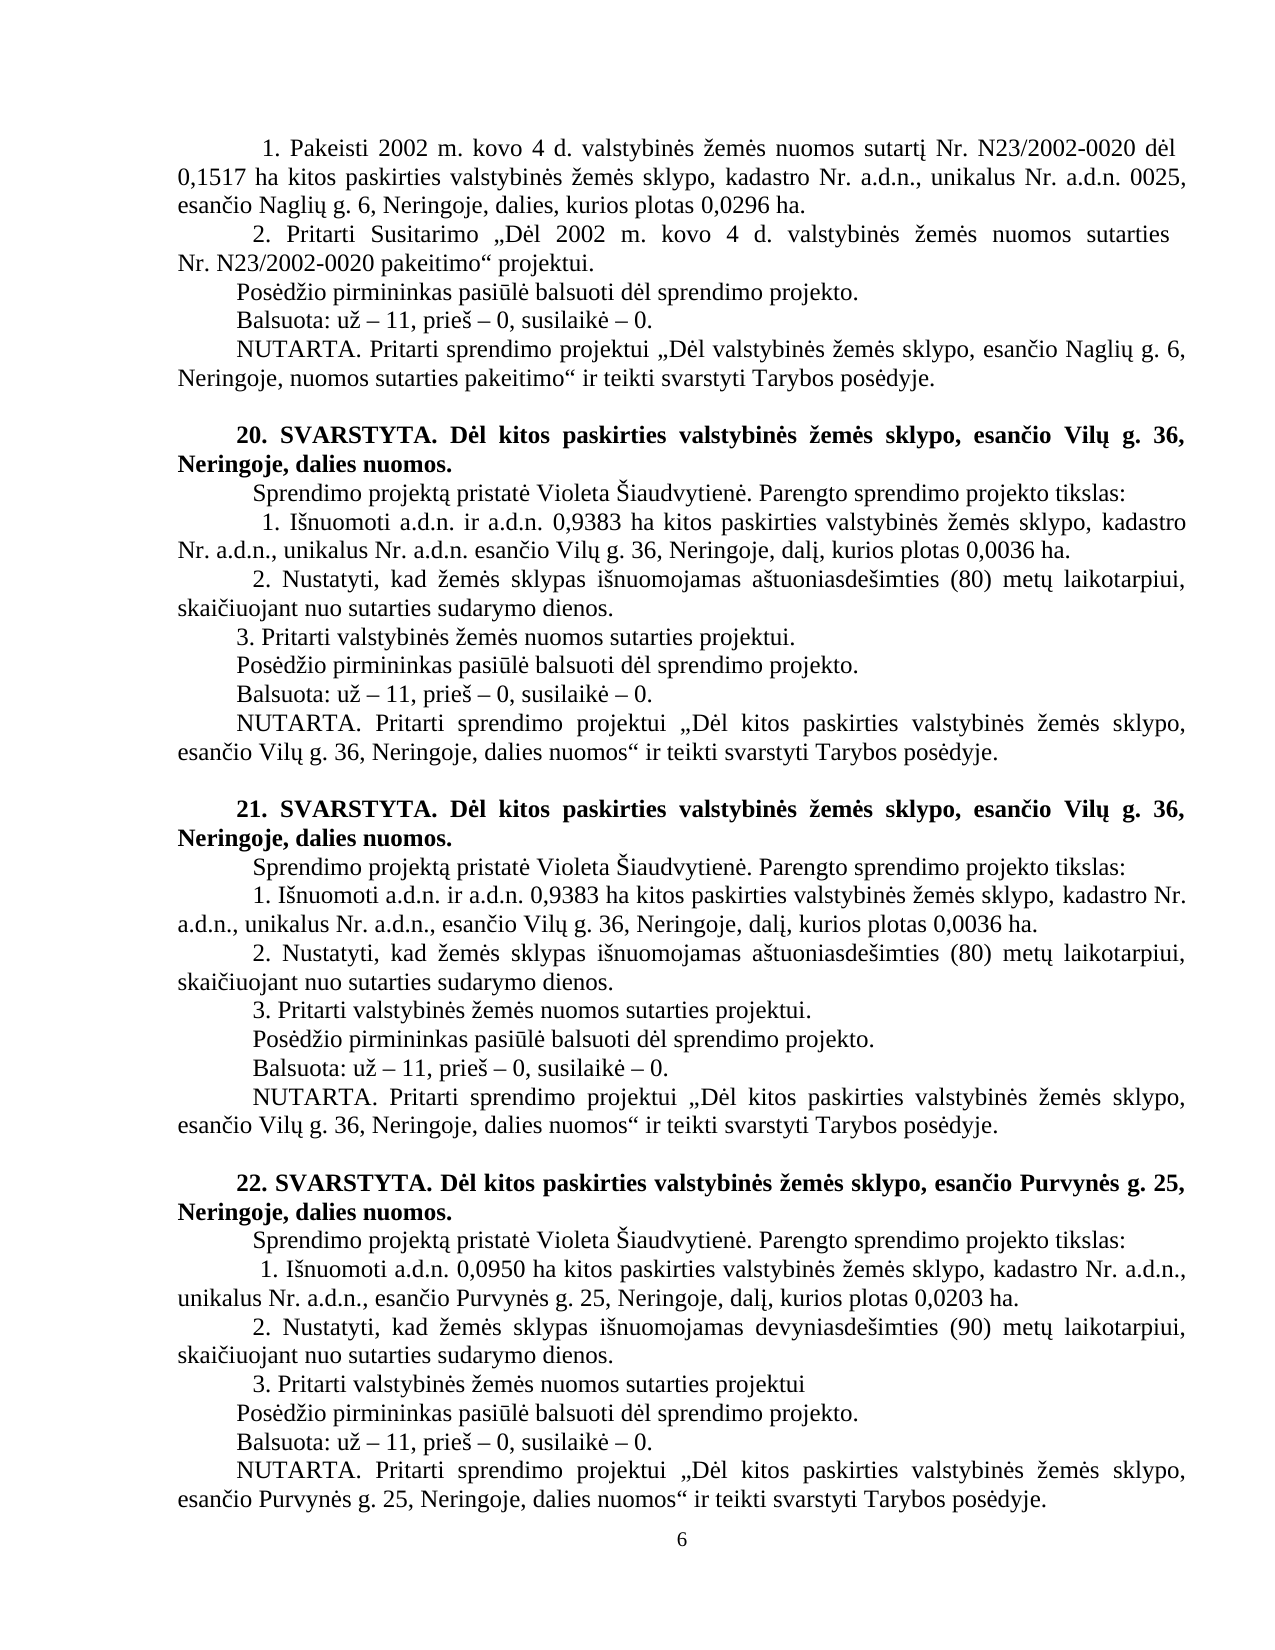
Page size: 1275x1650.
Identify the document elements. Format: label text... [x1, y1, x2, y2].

text 2. Nustatyti, kad žemės sklypas išnuomojamas aštuoniasdešimties (80) metų laikotarpiui, skaičiuojant nuo sutarties sudarymo dienos. [177, 938, 1186, 995]
text 2. Pritarti Susitarimo „Dėl 2002 m. kovo 4 d. valstybinės žemės nuomos sutarties Nr. N23/2002-0020 pakeitimo“ projektui. [177, 219, 1186, 277]
text 3. Pritarti valstybinės žemės nuomos sutarties projektui [177, 1369, 1186, 1398]
text 1. Pakeisti 2002 m. kovo 4 d. valstybinės žemės nuomos sutartį Nr. N23/2002-0020 dėl 0,1517 ha kitos paskirties valstybinės žemės sklypo, kadastro Nr. a.d.n., unikalus Nr. a.d.n. 0025, esančio Naglių g. 6, Neringoje, dalies, kurios plotas 0,0296 ha. [177, 133, 1186, 219]
text 2. Nustatyti, kad žemės sklypas išnuomojamas aštuoniasdešimties (80) metų laikotarpiui, skaičiuojant nuo sutarties sudarymo dienos. [177, 564, 1186, 622]
text NUTARTA. Pritarti sprendimo projektui „Dėl kitos paskirties valstybinės žemės sklypo, esančio Vilų g. 36, Neringoje, dalies nuomos“ ir teikti svarstyti Tarybos posėdyje. [177, 1082, 1186, 1139]
text 1. Išnuomoti a.d.n. ir a.d.n. 0,9383 ha kitos paskirties valstybinės žemės sklypo, kadastro Nr. a.d.n., unikalus Nr. a.d.n. esančio Vilų g. 36, Neringoje, dalį, kurios plotas 0,0036 ha. [177, 507, 1186, 564]
text Sprendimo projektą pristatė Violeta Šiaudvytienė. Parengto sprendimo projekto tikslas: [177, 1225, 1186, 1254]
text Balsuota: už – 11, prieš – 0, susilaikė – 0. [177, 1053, 1186, 1082]
text Posėdžio pirmininkas pasiūlė balsuoti dėl sprendimo projekto. [177, 650, 1186, 679]
text Posėdžio pirmininkas pasiūlė balsuoti dėl sprendimo projekto. [177, 1024, 1186, 1053]
text 3. Pritarti valstybinės žemės nuomos sutarties projektui. [177, 995, 1186, 1024]
text Posėdžio pirmininkas pasiūlė balsuoti dėl sprendimo projekto. [177, 1398, 1186, 1427]
text 20. SVARSTYTA. Dėl kitos paskirties valstybinės žemės sklypo, esančio Vilų g. 36, Neringoje, dalies nuomos. [177, 420, 1186, 478]
text 22. SVARSTYTA. Dėl kitos paskirties valstybinės žemės sklypo, esančio Purvynės g. 25, Neringoje, dalies nuomos. [177, 1168, 1186, 1225]
text Balsuota: už – 11, prieš – 0, susilaikė – 0. [177, 1427, 1186, 1455]
text Sprendimo projektą pristatė Violeta Šiaudvytienė. Parengto sprendimo projekto tikslas: [177, 852, 1186, 880]
text Sprendimo projektą pristatė Violeta Šiaudvytienė. Parengto sprendimo projekto tikslas: [177, 478, 1186, 507]
text NUTARTA. Pritarti sprendimo projektui „Dėl kitos paskirties valstybinės žemės sklypo, esančio Purvynės g. 25, Neringoje, dalies nuomos“ ir teikti svarstyti Tarybos posėdyje. [177, 1455, 1186, 1513]
text 1. Išnuomoti a.d.n. ir a.d.n. 0,9383 ha kitos paskirties valstybinės žemės sklypo, kadastro Nr. a.d.n., unikalus Nr. a.d.n., esančio Vilų g. 36, Neringoje, dalį, kurios plotas 0,0036 ha. [177, 880, 1186, 938]
text NUTARTA. Pritarti sprendimo projektui „Dėl kitos paskirties valstybinės žemės sklypo, esančio Vilų g. 36, Neringoje, dalies nuomos“ ir teikti svarstyti Tarybos posėdyje. [177, 708, 1186, 765]
text Balsuota: už – 11, prieš – 0, susilaikė – 0. [177, 305, 1186, 334]
text Balsuota: už – 11, prieš – 0, susilaikė – 0. [177, 679, 1186, 708]
text 3. Pritarti valstybinės žemės nuomos sutarties projektui. [177, 622, 1186, 650]
text Posėdžio pirmininkas pasiūlė balsuoti dėl sprendimo projekto. [177, 277, 1186, 305]
text 21. SVARSTYTA. Dėl kitos paskirties valstybinės žemės sklypo, esančio Vilų g. 36, Neringoje, dalies nuomos. [177, 794, 1186, 852]
text 2. Nustatyti, kad žemės sklypas išnuomojamas devyniasdešimties (90) metų laikotarpiui, skaičiuojant nuo sutarties sudarymo dienos. [177, 1312, 1186, 1369]
text 1. Išnuomoti a.d.n. 0,0950 ha kitos paskirties valstybinės žemės sklypo, kadastro Nr. a.d.n., unikalus Nr. a.d.n., esančio Purvynės g. 25, Neringoje, dalį, kurios plotas 0,0203 ha. [177, 1254, 1186, 1312]
